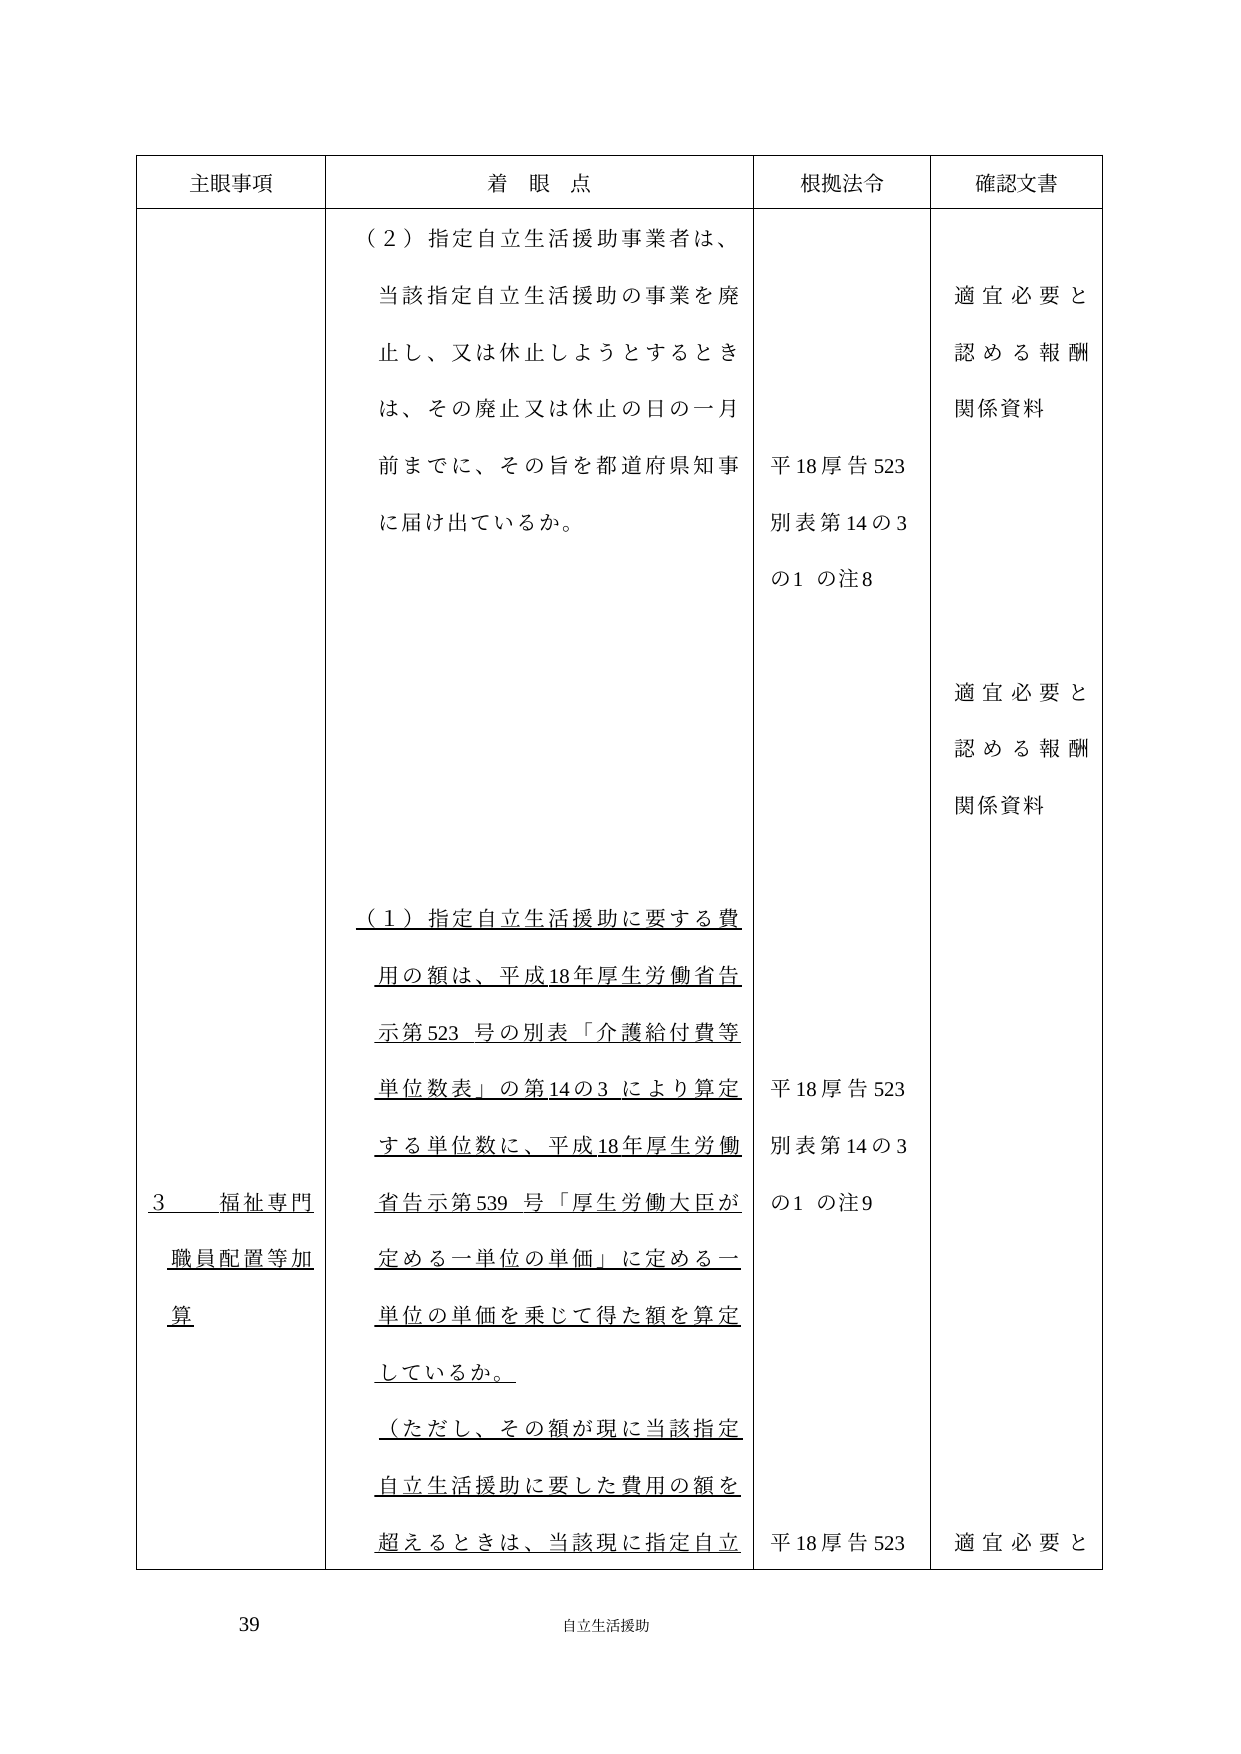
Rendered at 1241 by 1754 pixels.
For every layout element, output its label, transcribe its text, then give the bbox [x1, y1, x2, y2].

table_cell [326, 209, 753, 1569]
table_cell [137, 209, 325, 1569]
table_header 確認文書 [931, 156, 1102, 208]
table_header 主眼事項 [137, 156, 325, 208]
table_header 根拠法令 [754, 156, 930, 208]
table_header 着 眼 点 [326, 156, 753, 208]
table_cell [754, 209, 930, 1569]
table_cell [931, 209, 1102, 1569]
